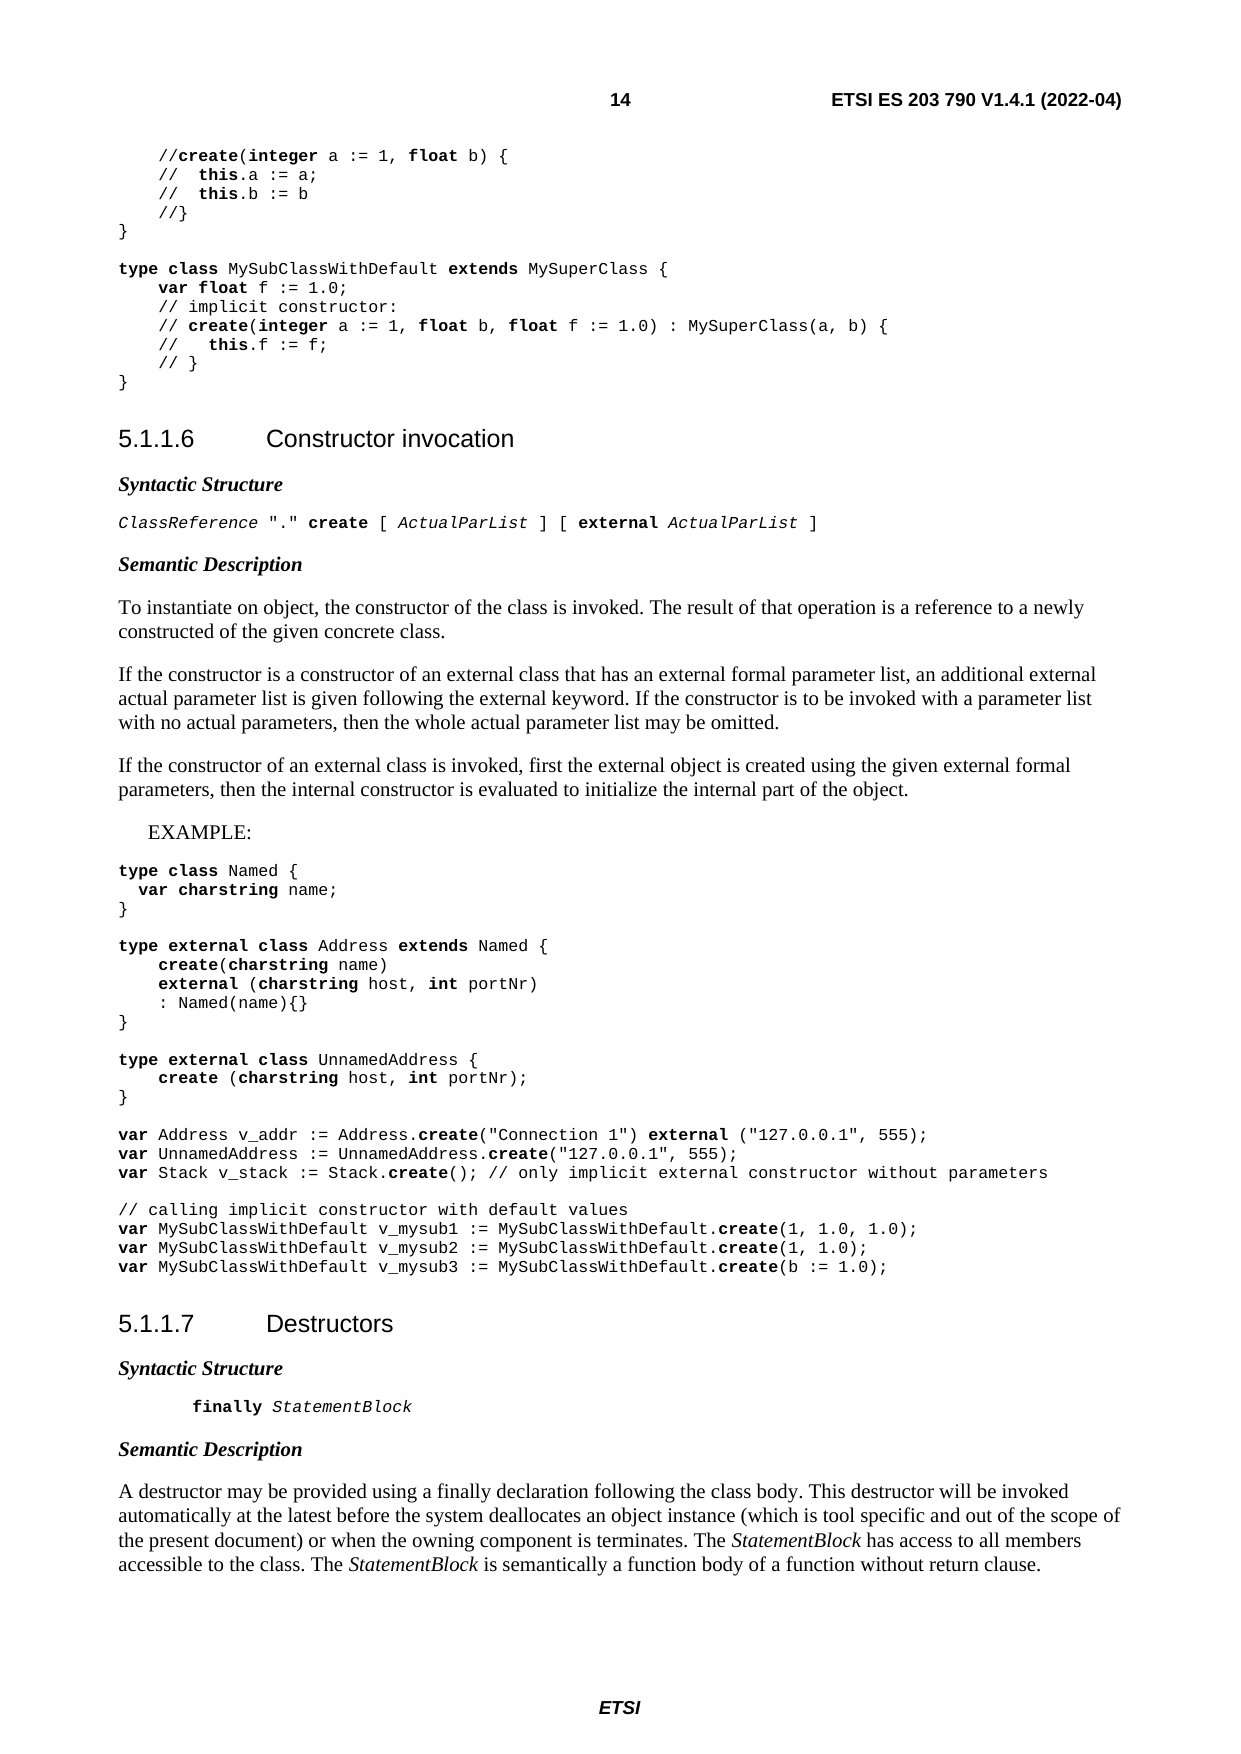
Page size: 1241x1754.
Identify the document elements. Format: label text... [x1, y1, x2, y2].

text } [118, 1089, 1122, 1108]
text Syntactic Structure [118, 472, 1122, 496]
text To instantiate on object, the constructor of the class is invoked. The result of that operation is a reference to a newly constructed of the given concrete class. [118, 595, 1122, 643]
text Semantic Description [118, 552, 1122, 576]
text //} [118, 204, 1122, 223]
text // implicit constructor: [118, 298, 1122, 317]
text : Named(name){} [118, 994, 1122, 1013]
text } [118, 900, 1122, 919]
text // } [118, 355, 1122, 374]
text type class MySubClassWithDefault extends MySuperClass { [118, 261, 1122, 279]
text } [118, 1013, 1122, 1032]
text var MySubClassWithDefault v_mysub3 := MySubClassWithDefault.create(b := 1.0); [118, 1258, 1122, 1277]
text var float f := 1.0; [118, 279, 1122, 298]
text finally StatementBlock [192, 1399, 1122, 1418]
text // create(integer a := 1, float b, float f := 1.0) : MySuperClass(a, b) { [118, 317, 1122, 336]
text // this.f := f; [118, 336, 1122, 355]
text A destructor may be provided using a finally declaration following the class body. This destructor will be invoked automatically at the latest before the system deallocates an object instance (which is tool specific and out of the scope of the present document) or when the owning component is terminates. The StatementBlock has access to all members accessible to the class. The StatementBlock is semantically a function body of a function without return clause. [118, 1479, 1122, 1576]
text create(charstring name) [118, 957, 1122, 976]
text If the constructor of an external class is invoked, first the external object is created using the given external formal parameters, then the internal constructor is evaluated to initialize the internal part of the object. [118, 753, 1122, 801]
text var UnnamedAddress := UnnamedAddress.create("127.0.0.1", 555); [118, 1145, 1122, 1164]
text EXAMPLE: [148, 820, 1122, 844]
text external (charstring host, int portNr) [118, 976, 1122, 994]
text var MySubClassWithDefault v_mysub1 := MySubClassWithDefault.create(1, 1.0, 1.0); [118, 1221, 1122, 1239]
text create (charstring host, int portNr); [118, 1070, 1122, 1089]
text } [118, 374, 1122, 393]
text If the constructor is a constructor of an external class that has an external formal parameter list, an additional external actual parameter list is given following the external keyword. If the constructor is to be invoked with a parameter list with no actual parameters, then the whole actual parameter list may be omitted. [118, 662, 1122, 734]
text } [118, 223, 1122, 242]
text // this.a := a; [118, 166, 1122, 185]
text ClassReference "." create [ ActualParList ] [ external ActualParList ] [118, 514, 1122, 533]
subtitle 5.1.1.6 Constructor invocation [118, 424, 1122, 453]
text var charstring name; [118, 881, 1122, 900]
text type class Named { [118, 862, 1122, 881]
text type external class Address extends Named { [118, 938, 1122, 957]
text var MySubClassWithDefault v_mysub2 := MySubClassWithDefault.create(1, 1.0); [118, 1239, 1122, 1258]
text Semantic Description [118, 1437, 1122, 1461]
text // this.b := b [118, 185, 1122, 204]
text type external class UnnamedAddress { [118, 1051, 1122, 1070]
text Syntactic Structure [118, 1356, 1122, 1380]
subtitle 5.1.1.7 Destructors [118, 1309, 1122, 1337]
text var Address v_addr := Address.create("Connection 1") external ("127.0.0.1", 555); [118, 1126, 1122, 1145]
text // calling implicit constructor with default values [118, 1202, 1122, 1221]
text //create(integer a := 1, float b) { [118, 148, 1122, 166]
text var Stack v_stack := Stack.create(); // only implicit external constructor without parameters [118, 1164, 1122, 1183]
